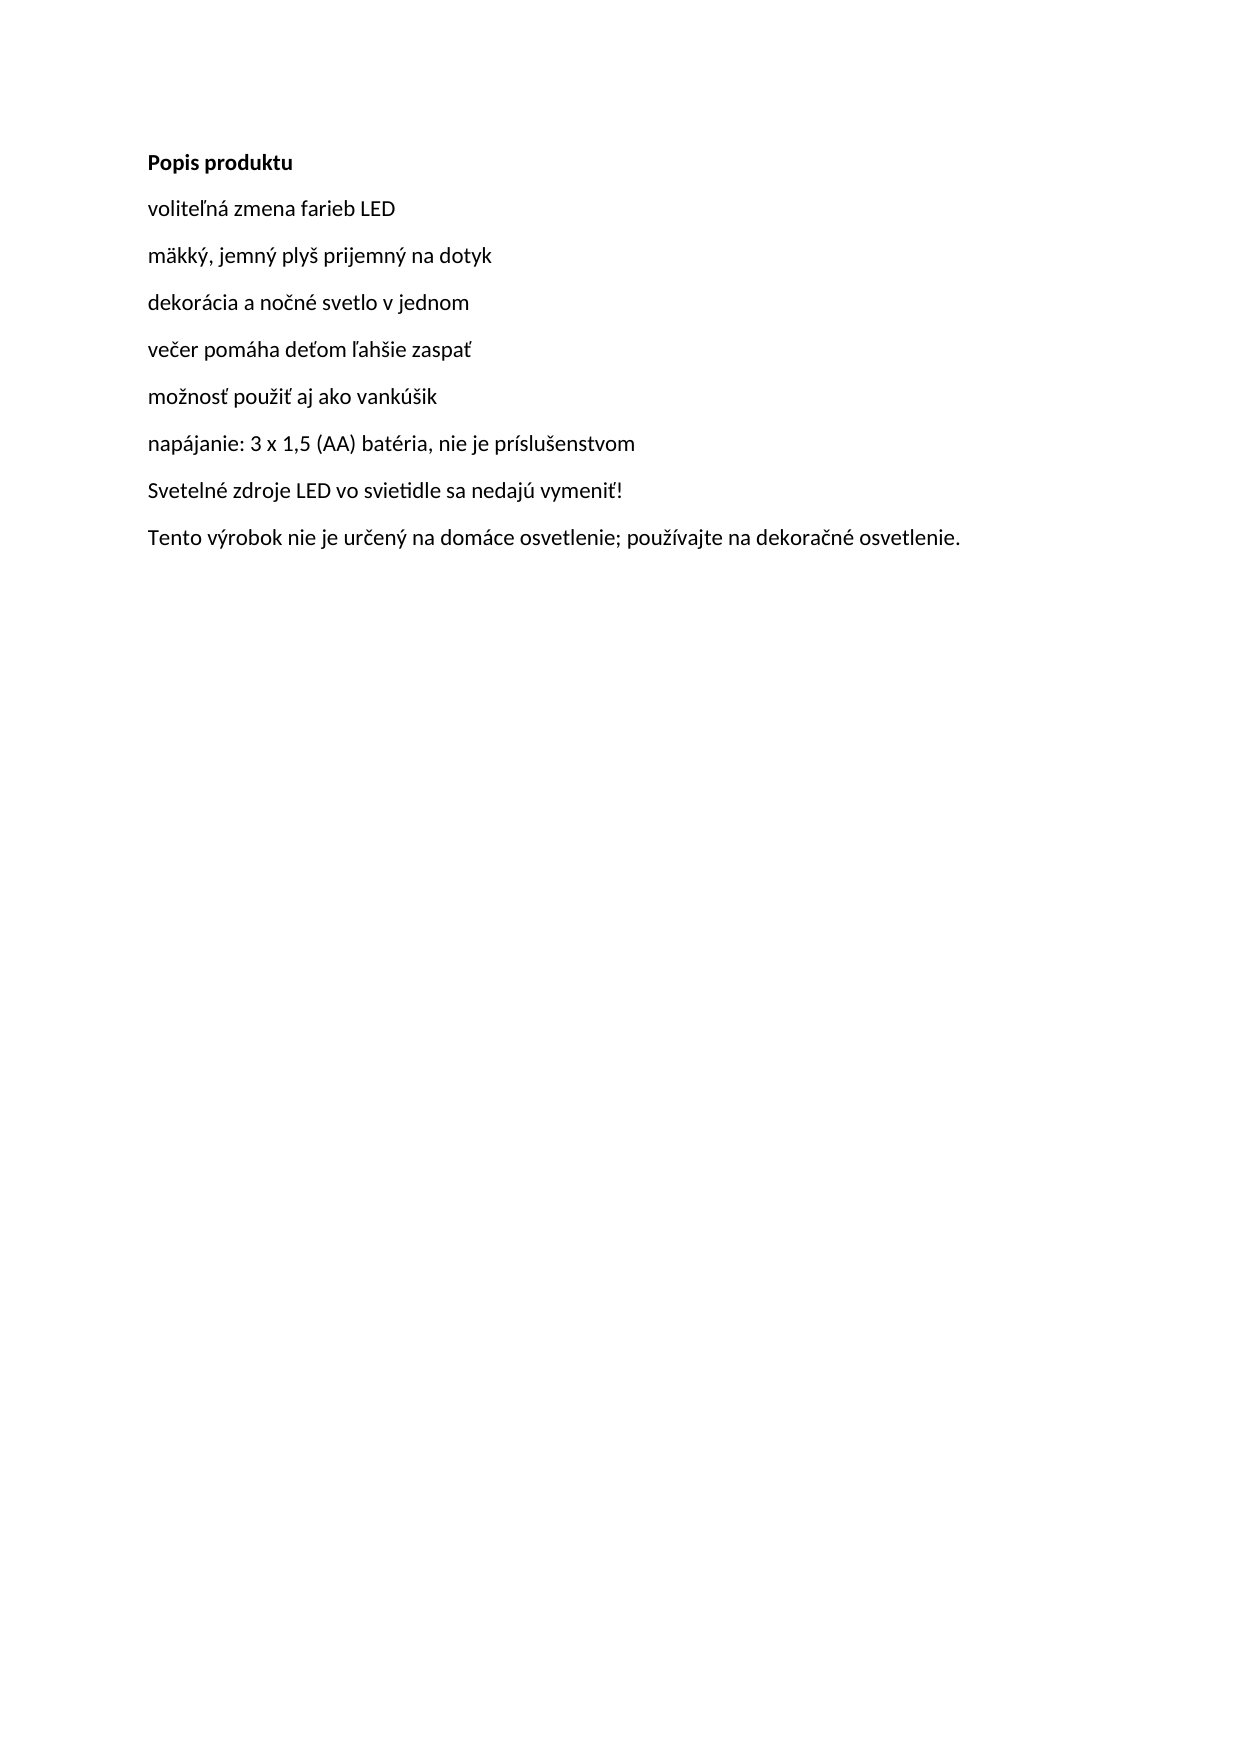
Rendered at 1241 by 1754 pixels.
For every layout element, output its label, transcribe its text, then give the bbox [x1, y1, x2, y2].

text voliteľná zmena farieb LED [148, 194, 1093, 222]
text dekorácia a nočné svetlo v jednom [148, 288, 1093, 316]
text večer pomáha deťom ľahšie zaspať [148, 335, 1093, 363]
text Tento výrobok nie je určený na domáce osvetlenie; používajte na dekoračné osvetlenie. [148, 523, 1093, 551]
text Popis produktu [148, 148, 1093, 176]
text Svetelné zdroje LED vo svietidle sa nedajú vymeniť! [148, 476, 1093, 504]
text napájanie: 3 x 1,5 (AA) batéria, nie je príslušenstvom [148, 429, 1093, 457]
text možnosť použiť aj ako vankúšik [148, 382, 1093, 410]
text mäkký, jemný plyš prijemný na dotyk [148, 241, 1093, 269]
